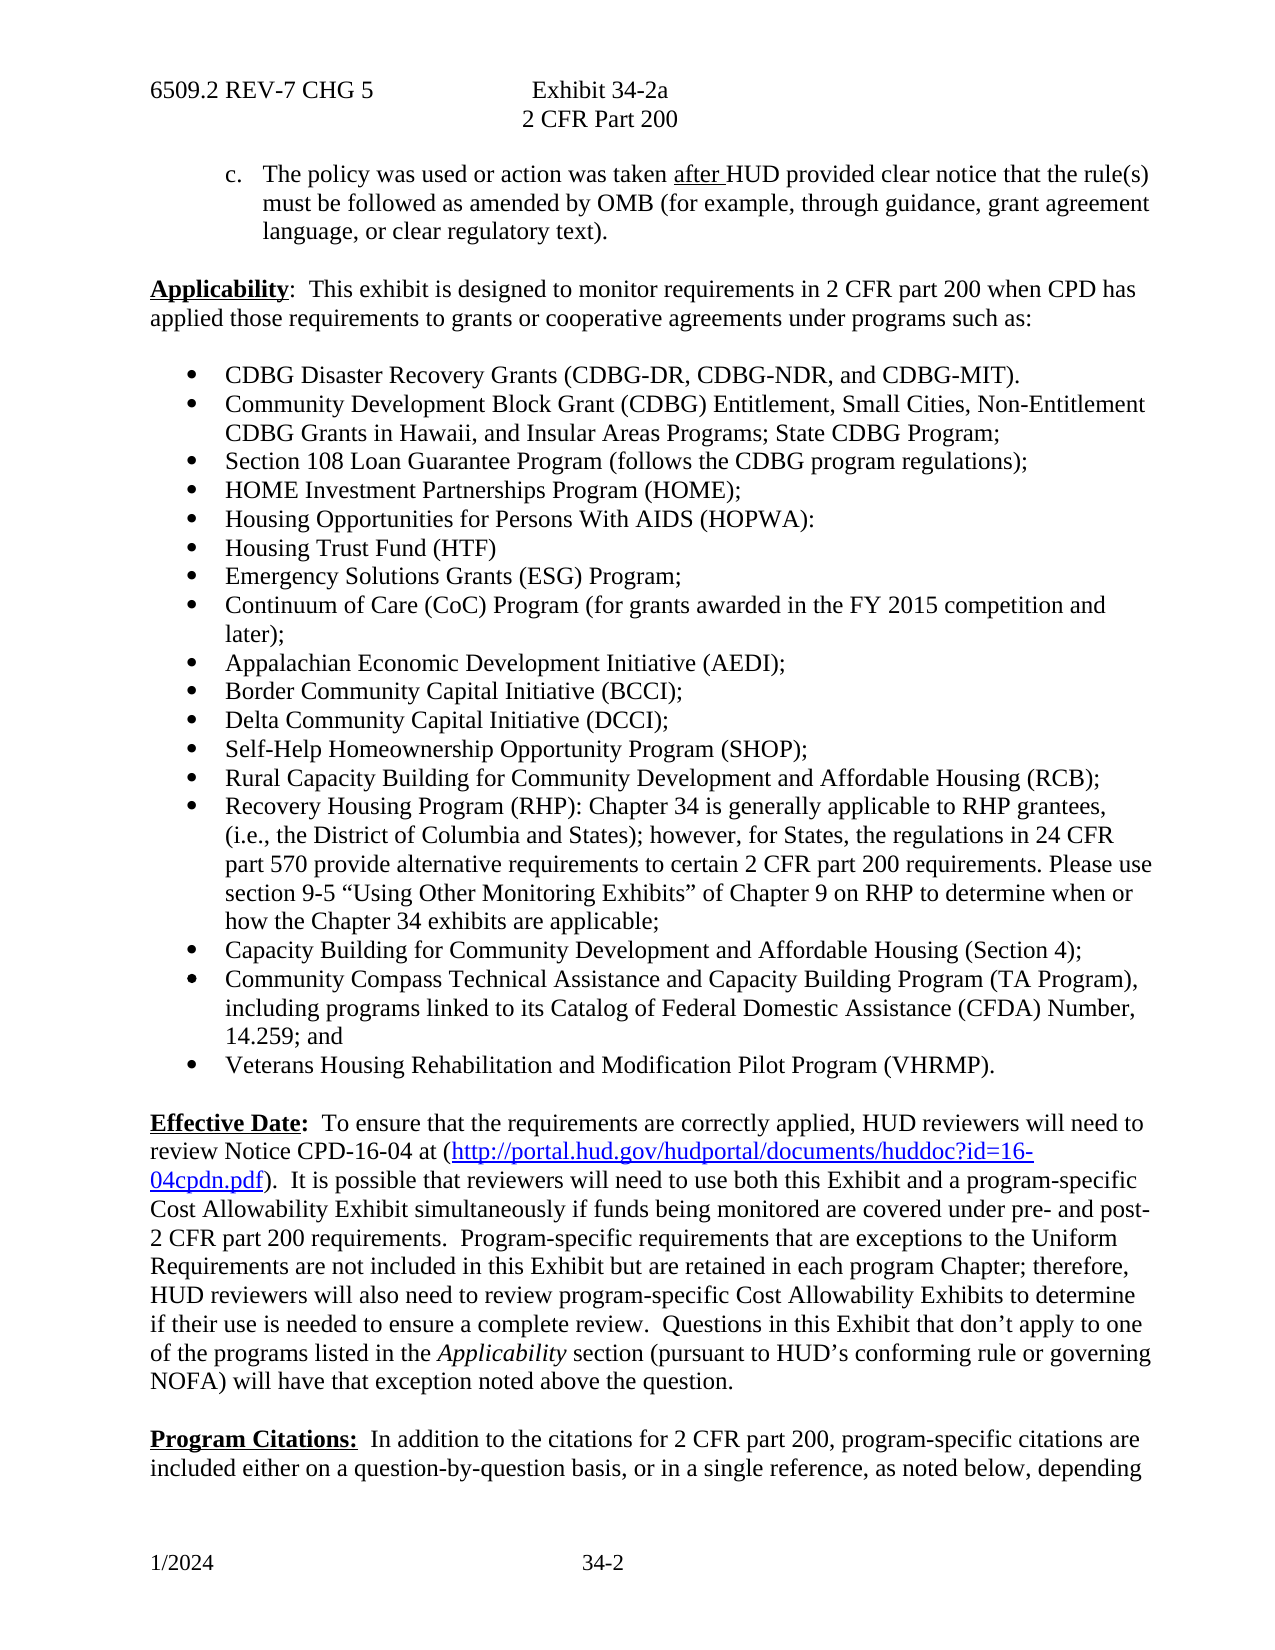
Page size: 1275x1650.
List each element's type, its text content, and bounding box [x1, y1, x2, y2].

list Border Community Capital Initiative (BCCI); [187, 676, 1153, 705]
list Capacity Building for Community Development and Affordable Housing (Section 4); [187, 935, 1172, 964]
list Section 108 Loan Guarantee Program (follows the CDBG program regulations); [187, 446, 1153, 475]
list Recovery Housing Program (RHP): Chapter 34 is generally applicable to RHP grantees, (i.e., the District of Columbia and States); however, for States, the regulations in 24 CFR part 570 provide alternative requirements to certain 2 CFR part 200 requirements. Please use section 9-5 “Using Other Monitoring Exhibits” of Chapter 9 on RHP to determine when or how the Chapter 34 exhibits are applicable; [187, 791, 1153, 935]
list Community Compass Technical Assistance and Capacity Building Program (TA Program), including programs linked to its Catalog of Federal Domestic Assistance (CFDA) Number, 14.259; and [187, 964, 1153, 1050]
list Housing Opportunities for Persons With AIDS (HOPWA): [187, 504, 1153, 533]
text Applicability: This exhibit is designed to monitor requirements in 2 CFR part 200 when CPD has applied those requirements to grants or cooperative agreements under programs such as: [150, 274, 1153, 331]
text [150, 1424, 1153, 1481]
list Delta Community Capital Initiative (DCCI); [187, 705, 1153, 734]
list Community Development Block Grant (CDBG) Entitlement, Small Cities, Non-Entitlement CDBG Grants in Hawaii, and Insular Areas Programs; State CDBG Program; [187, 389, 1153, 446]
list Housing Trust Fund (HTF) [187, 533, 1153, 561]
list HOME Investment Partnerships Program (HOME); [187, 475, 1153, 504]
text c. The policy was used or action was taken after HUD provided clear notice that the rule(s) must be followed as amended by OMB (for example, through guidance, grant agreement language, or clear regulatory text). [225, 159, 1153, 245]
text Effective Date: To ensure that the requirements are correctly applied, HUD reviewers will need to review Notice CPD-16-04 at (http://portal.hud.gov/hudportal/documents/huddoc?id=16-04cpdn.pdf). It is possible that reviewers will need to use both this Exhibit and a program-specific Cost Allowability Exhibit simultaneously if funds being monitored are covered under pre- and post-2 CFR part 200 requirements. Program-specific requirements that are exceptions to the Uniform Requirements are not included in this Exhibit but are retained in each program Chapter; therefore, HUD reviewers will also need to review program-specific Cost Allowability Exhibits to determine if their use is needed to ensure a complete review. Questions in this Exhibit that don’t apply to one of the programs listed in the Applicability section (pursuant to HUD’s conforming rule or governing NOFA) will have that exception noted above the question. [150, 1108, 1153, 1395]
list Veterans Housing Rehabilitation and Modification Pilot Program (VHRMP). [187, 1050, 1153, 1079]
list CDBG Disaster Recovery Grants (CDBG-DR, CDBG-NDR, and CDBG-MIT). [187, 360, 1153, 389]
list Self-Help Homeownership Opportunity Program (SHOP); [187, 734, 1153, 763]
list Continuum of Care (CoC) Program (for grants awarded in the FY 2015 competition and later); [187, 590, 1153, 648]
list Appalachian Economic Development Initiative (AEDI); [187, 648, 1153, 676]
list Emergency Solutions Grants (ESG) Program; [187, 561, 1153, 590]
list Rural Capacity Building for Community Development and Affordable Housing (RCB); [187, 763, 1153, 791]
